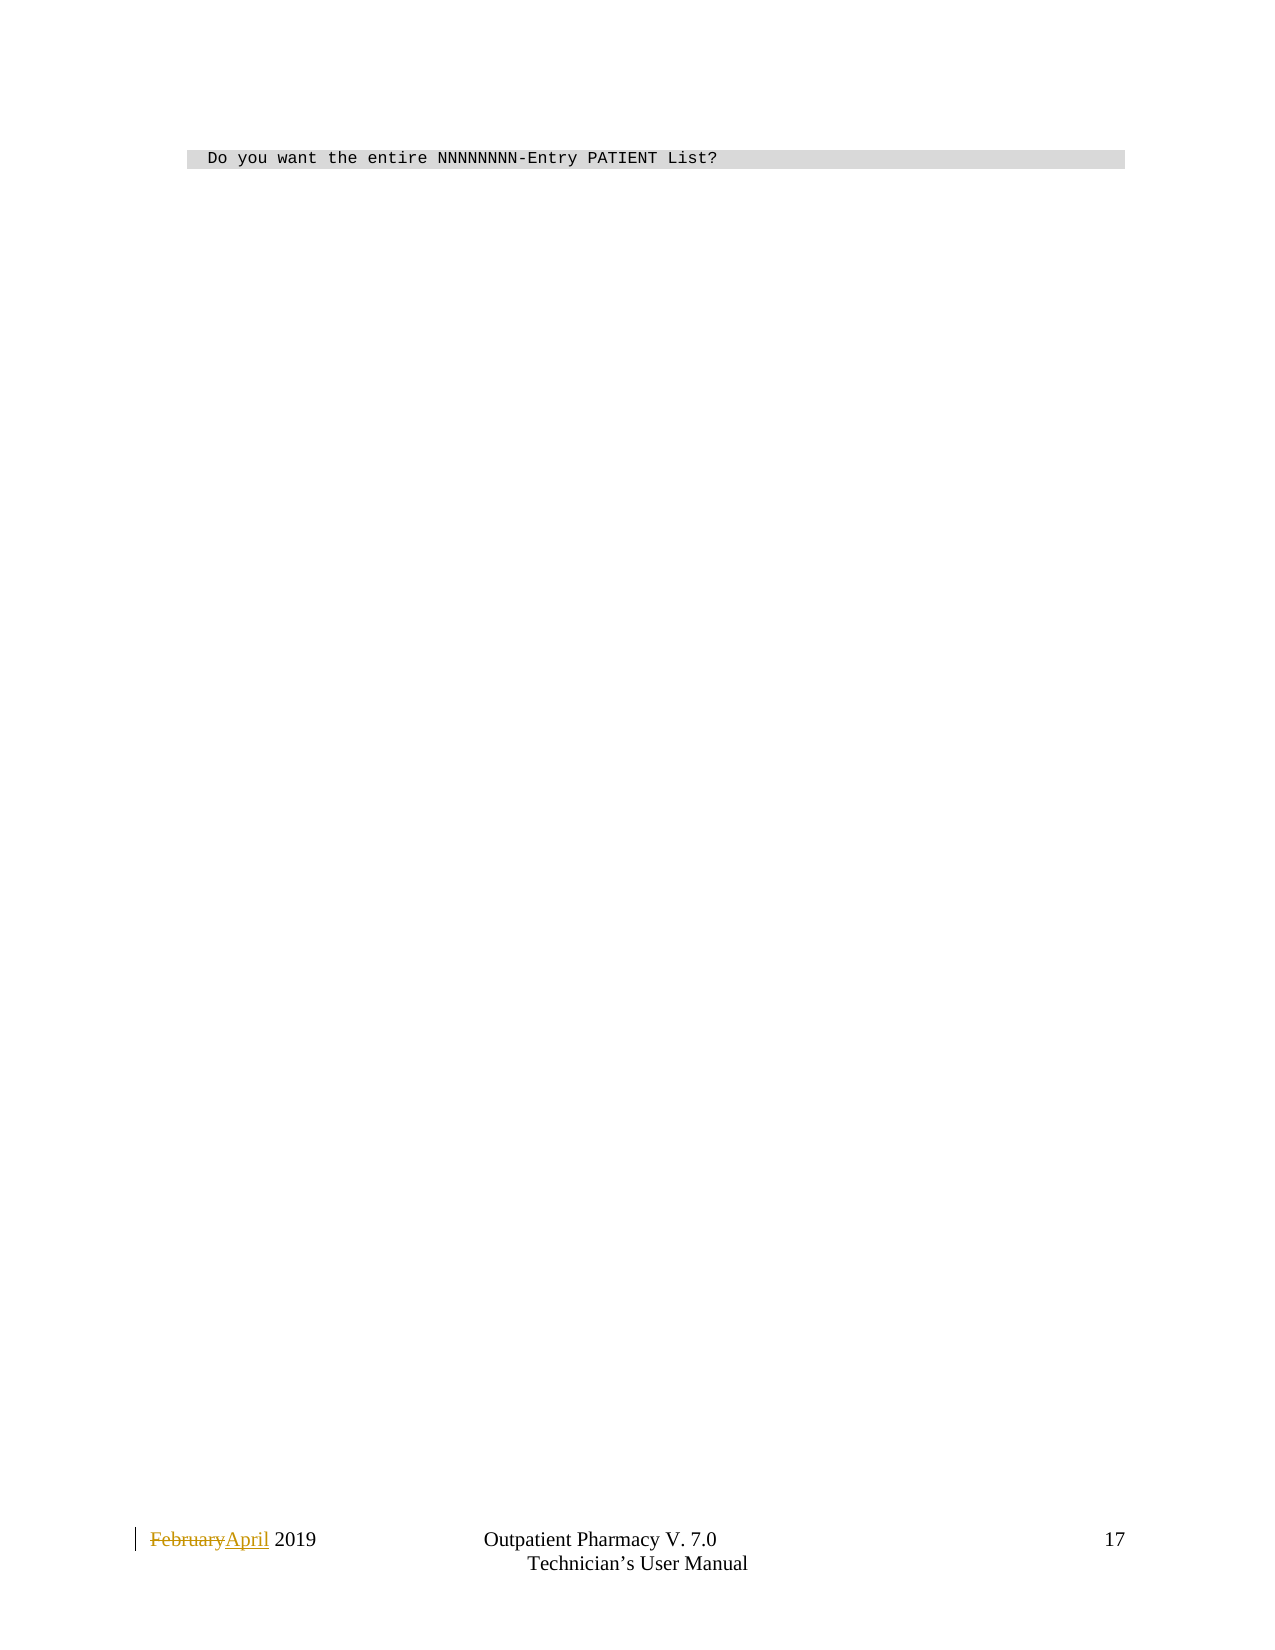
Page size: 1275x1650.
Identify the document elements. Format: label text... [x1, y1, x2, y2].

text Do you want the entire NNNNNNNN-Entry PATIENT List? [187, 150, 1125, 169]
